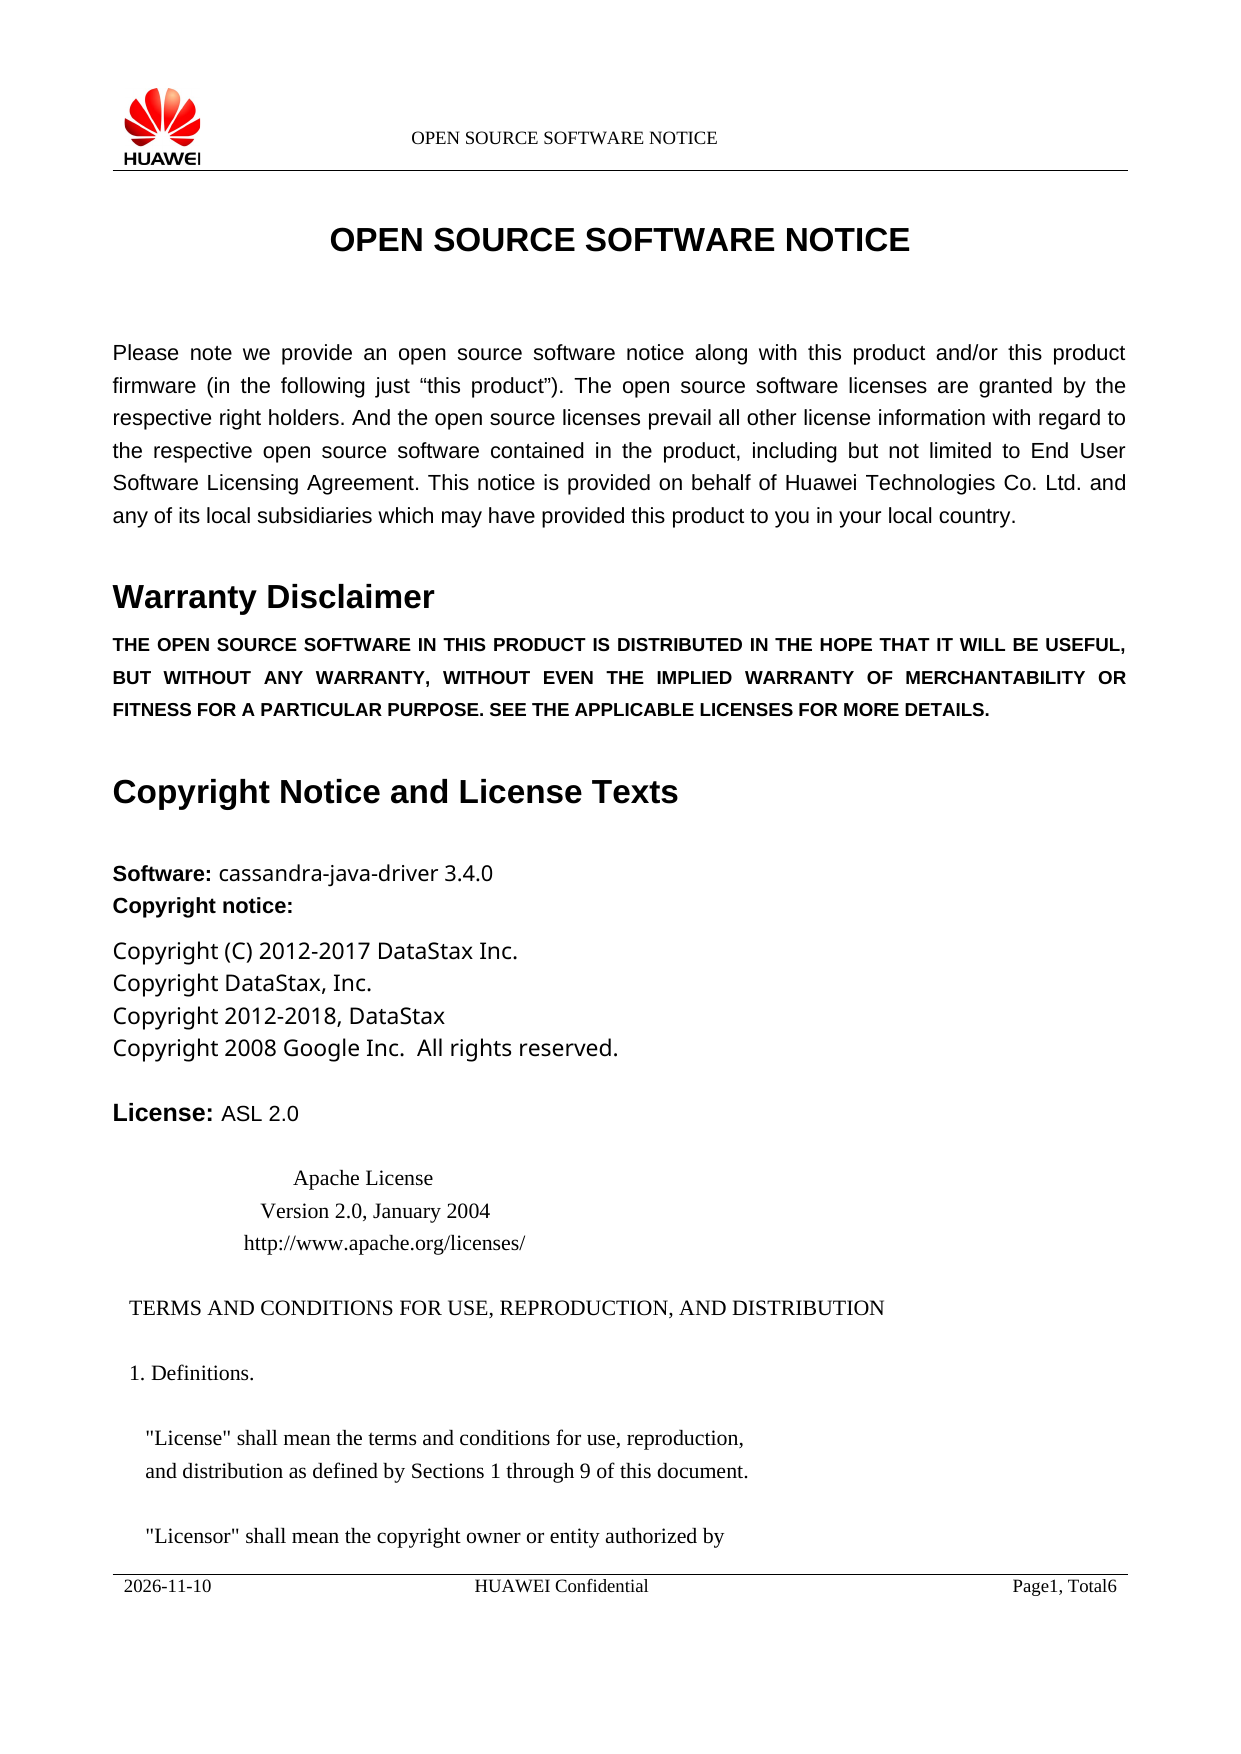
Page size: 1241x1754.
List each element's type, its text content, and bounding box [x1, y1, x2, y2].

text License: ASL 2.0 [112, 1096, 1128, 1129]
picture [124, 88, 201, 165]
title Software: cassandra-java-driver 3.4.0 [112, 856, 1128, 889]
text OPEN SOURCE SOFTWARE NOTICE [112, 206, 1128, 271]
text Copyright Notice and License Texts [112, 759, 1128, 824]
text Copyright notice: [112, 889, 1128, 921]
text Copyright (C) 2012-2017 DataStax Inc. Copyright DataStax, Inc. Copyright 2012-2018, DataStax Copyright 2008 Google Inc. All rights reserved. [112, 934, 1128, 1096]
text Please note we provide an open source software notice along with this product and/or this product firmware (in the following just “this product”). The open source software licenses are granted by the respective right holders. And the open source licenses prevail all other license information with regard to the respective open source software contained in the product, including but not limited to End User Software Licensing Agreement. This notice is provided on behalf of Huawei Technologies Co. Ltd. and any of its local subsidiaries which may have provided this product to you in your local country. [112, 336, 1128, 531]
text The open source software in this product is distributed in the hope that it will be useful, but WITHOUT ANY WARRANTY, without even the implied warranty of MERCHANTABILITY or FITNESS FOR A PARTICULAR PURPOSE. See the applicable licenses for more details. [112, 629, 1128, 726]
text Warranty Disclaimer [112, 564, 1128, 629]
